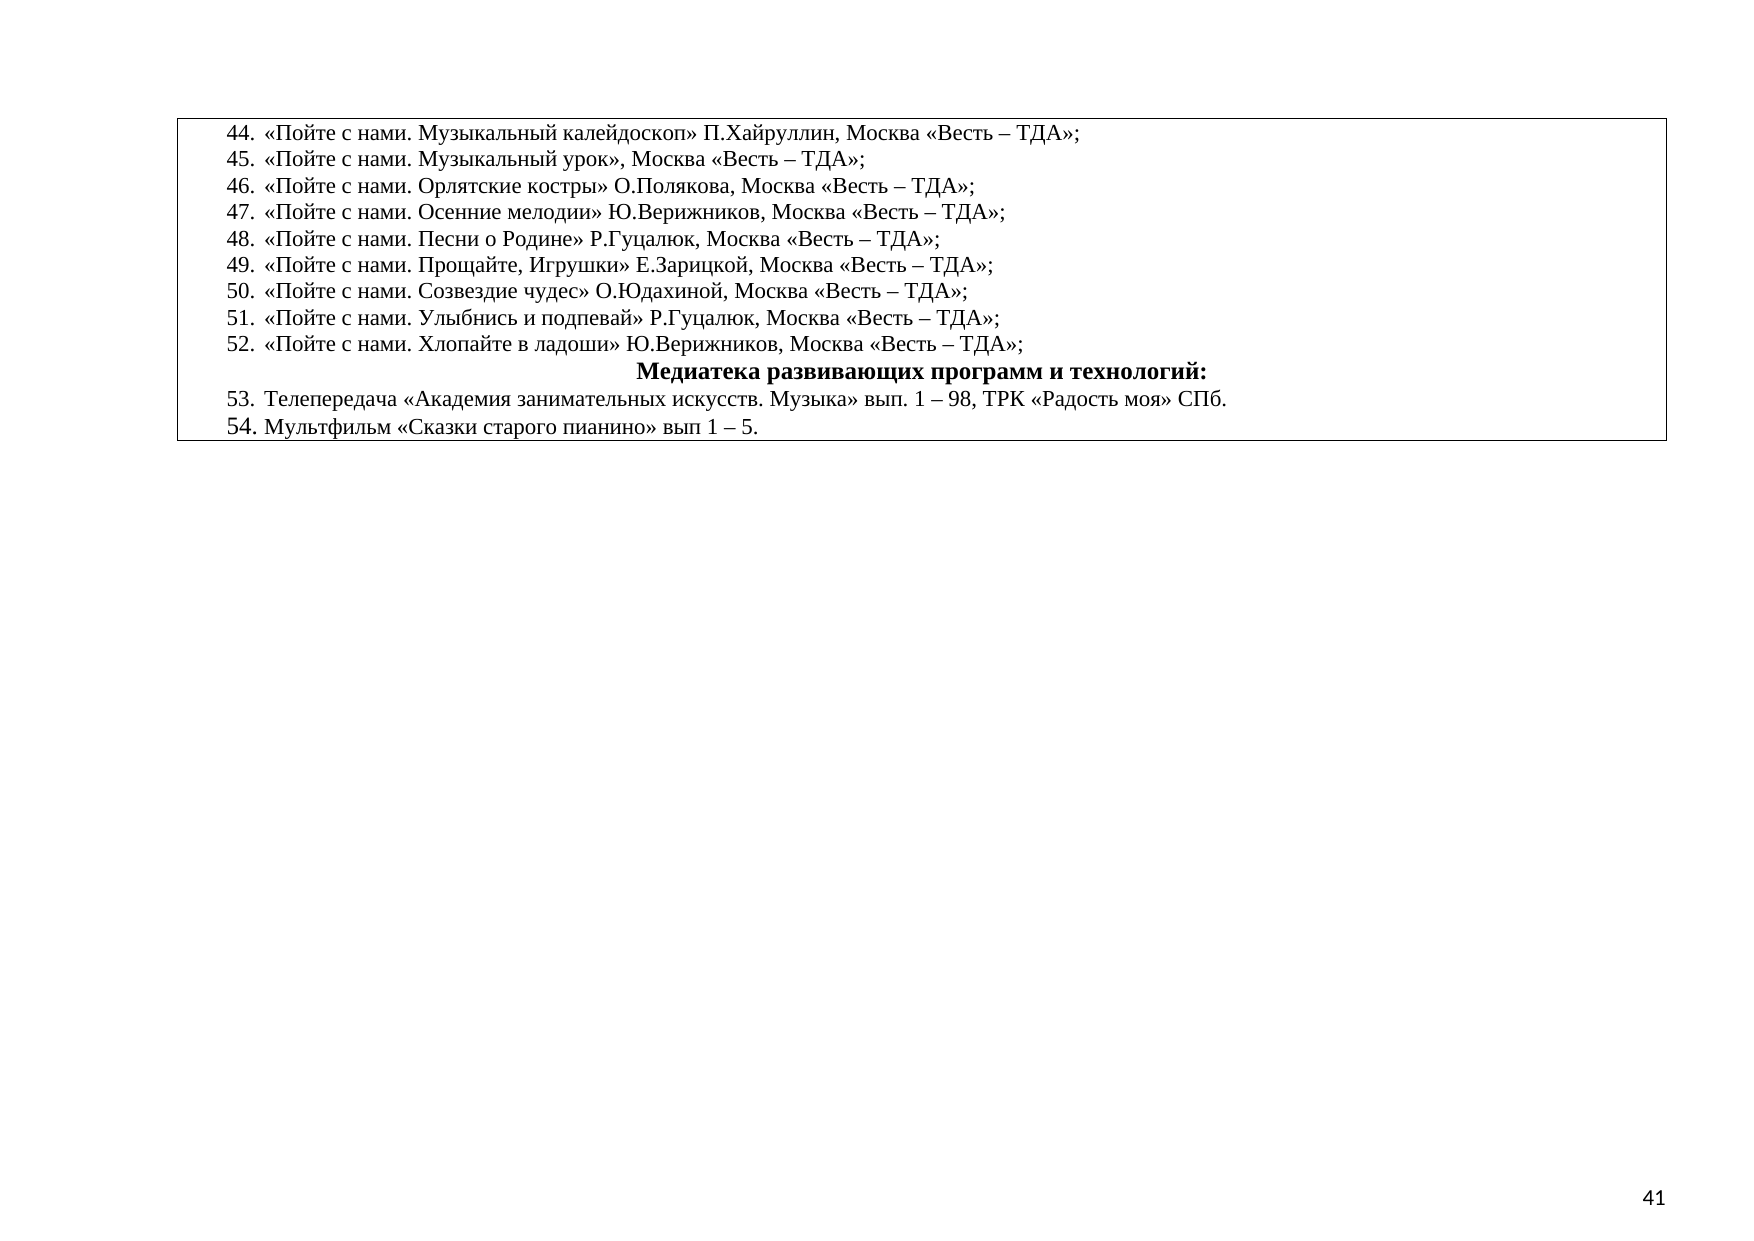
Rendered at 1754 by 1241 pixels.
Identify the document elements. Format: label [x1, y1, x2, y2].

table_cell [178, 119, 1666, 440]
